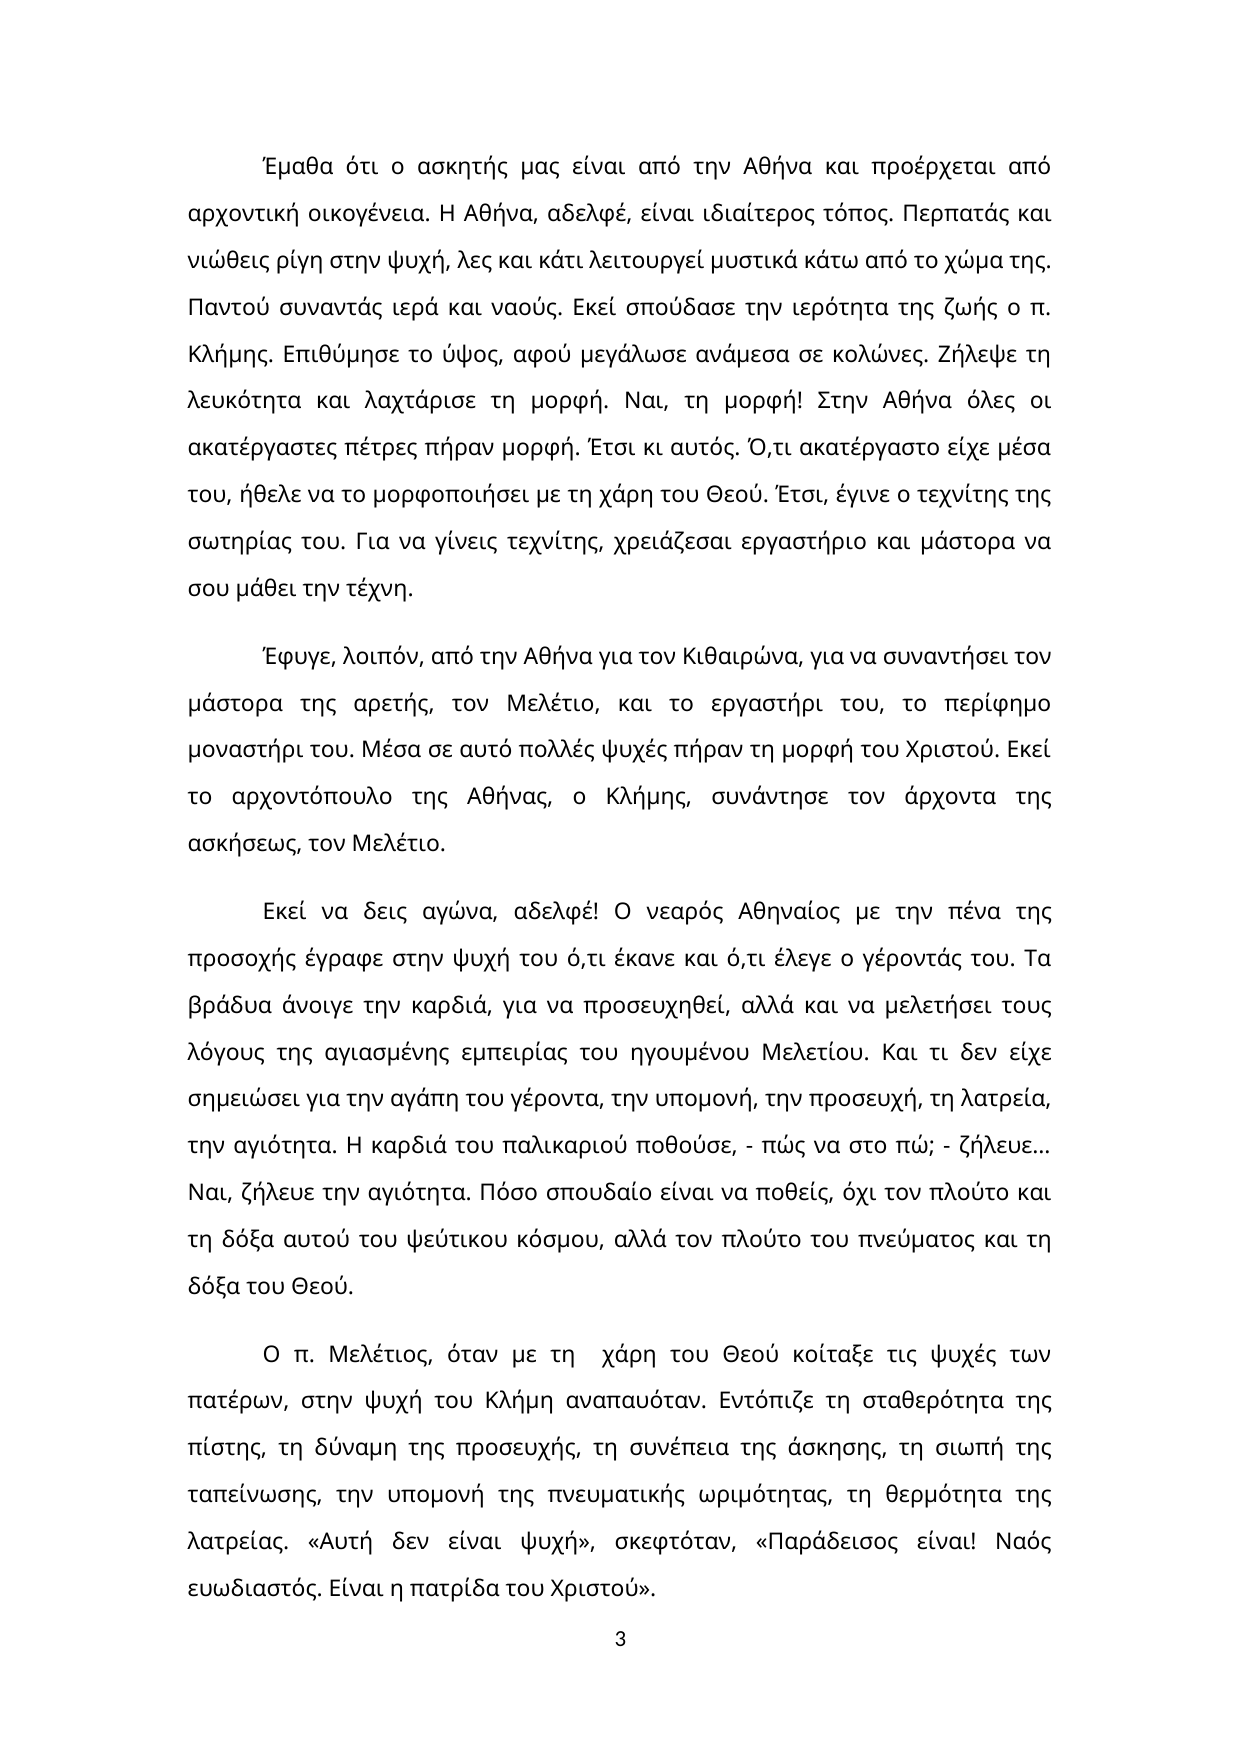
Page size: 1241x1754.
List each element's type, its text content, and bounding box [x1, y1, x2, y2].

text Έμαθα ότι ο ασκητής μας είναι από την Αθήνα και προέρχεται από αρχοντική οικογένεια. Η Αθήνα, αδελφέ, είναι ιδιαίτερος τόπος. Περπατάς και νιώθεις ρίγη στην ψυχή, λες και κάτι λειτουργεί μυστικά κάτω από το χώμα της. Παντού συναντάς ιερά και ναούς. Εκεί σπούδασε την ιερότητα της ζωής ο π. Κλήμης. Επιθύμησε το ύψος, αφού μεγάλωσε ανάμεσα σε κολώνες. Ζήλεψε τη λευκότητα και λαχτάρισε τη μορφή. Ναι, τη μορφή! Στην Αθήνα όλες οι ακατέργαστες πέτρες πήραν μορφή. Έτσι κι αυτός. Ό,τι ακατέργαστο είχε μέσα του, ήθελε να το μορφοποιήσει με τη χάρη του Θεού. Έτσι, έγινε ο τεχνίτης της σωτηρίας του. Για να γίνεις τεχνίτης, χρειάζεσαι εργαστήριο και μάστορα να σου μάθει την τέχνη. [187, 150, 1053, 603]
text Ο π. Μελέτιος, όταν με τη χάρη του Θεού κοίταξε τις ψυχές των πατέρων, στην ψυχή του Κλήμη αναπαυόταν. Εντόπιζε τη σταθερότητα της πίστης, τη δύναμη της προσευχής, τη συνέπεια της άσκησης, τη σιωπή της ταπείνωσης, την υπομονή της πνευματικής ωριμότητας, τη θερμότητα της λατρείας. «Αυτή δεν είναι ψυχή», σκεφτόταν, «Παράδεισος είναι! Ναός ευωδιαστός. Είναι η πατρίδα του Χριστού». [187, 1337, 1053, 1603]
text Εκεί να δεις αγώνα, αδελφέ! Ο νεαρός Αθηναίος με την πένα της προσοχής έγραφε στην ψυχή του ό,τι έκανε και ό,τι έλεγε ο γέροντάς του. Τα βράδυα άνοιγε την καρδιά, για να προσευχηθεί, αλλά και να μελετήσει τους λόγους της αγιασμένης εμπειρίας του ηγουμένου Μελετίου. Και τι δεν είχε σημειώσει για την αγάπη του γέροντα, την υπομονή, την προσευχή, τη λατρεία, την αγιότητα. Η καρδιά του παλικαριού ποθούσε, - πώς να στο πώ; - ζήλευε… Ναι, ζήλευε την αγιότητα. Πόσο σπουδαίο είναι να ποθείς, όχι τον πλούτο και τη δόξα αυτού του ψεύτικου κόσμου, αλλά τον πλούτο του πνεύματος και τη δόξα του Θεού. [187, 895, 1053, 1301]
text Έφυγε, λοιπόν, από την Αθήνα για τον Κιθαιρώνα, για να συναντήσει τον μάστορα της αρετής, τον Μελέτιο, και το εργαστήρι του, το περίφημο μοναστήρι του. Μέσα σε αυτό πολλές ψυχές πήραν τη μορφή του Χριστού. Εκεί το αρχοντόπουλο της Αθήνας, ο Κλήμης, συνάντησε τον άρχοντα της ασκήσεως, τον Μελέτιο. [187, 639, 1053, 858]
